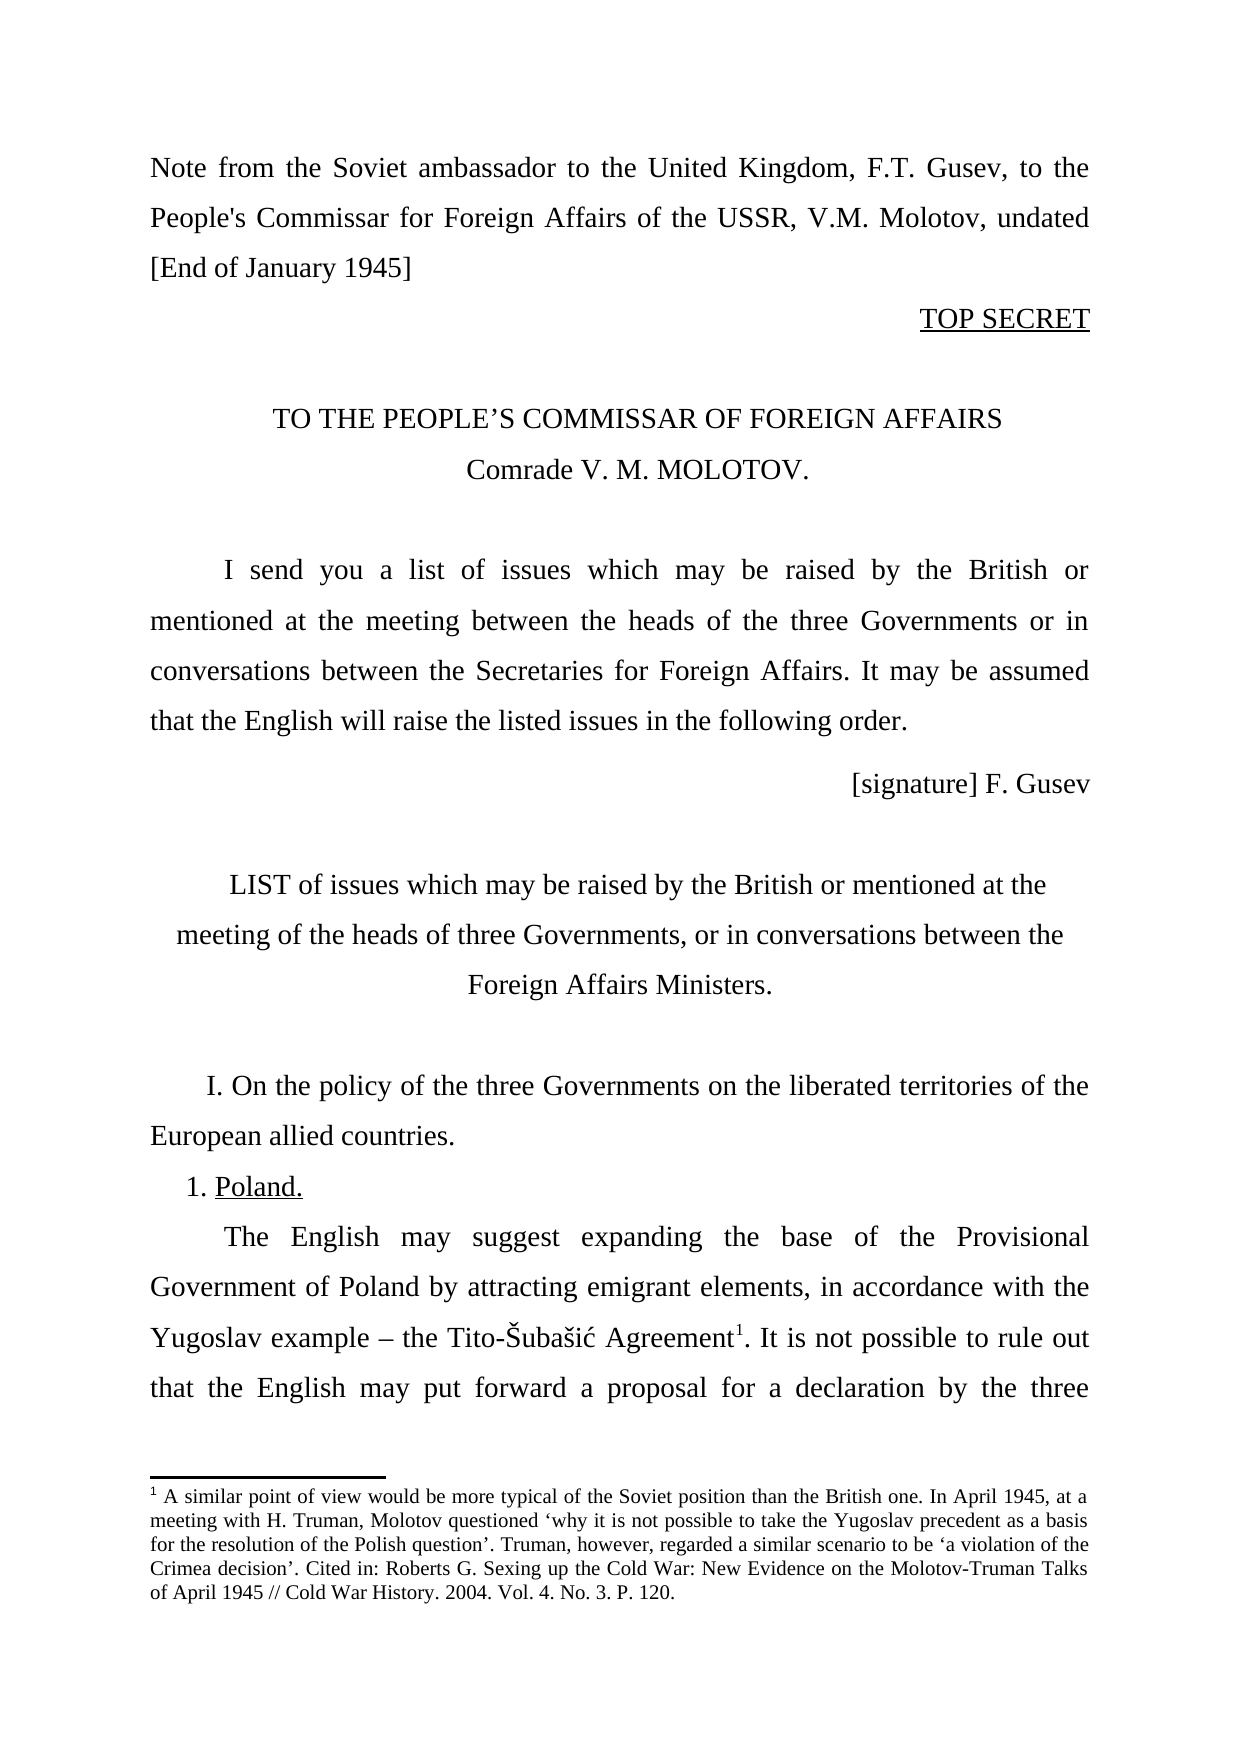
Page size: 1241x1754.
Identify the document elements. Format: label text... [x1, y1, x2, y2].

text Note from the Soviet ambassador to the United Kingdom, F.T. Gusev, to the People's Commissar for Foreign Affairs of the USSR, V.M. Molotov, undated [End of January 1945] [150, 150, 1090, 284]
text 1. Poland. [150, 1169, 1090, 1202]
text I send you a list of issues which may be raised by the British or mentioned at the meeting between the heads of the three Governments or in conversations between the Secretaries for Foreign Affairs. It may be assumed that the English will raise the listed issues in the following order. [150, 552, 1090, 737]
text I. On the policy of the three Governments on the liberated territories of the European allied countries. [150, 1068, 1090, 1152]
text LIST of issues which may be raised by the British or mentioned at the meeting of the heads of three Governments, or in conversations between the Foreign Affairs Ministers. [150, 867, 1090, 1001]
text TO THE PEOPLE’S COMMISSAR OF FOREIGN AFFAIRS [150, 402, 1090, 435]
text [signature] F. Gusev [150, 766, 1090, 800]
text TOP SECRET [150, 301, 1090, 334]
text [150, 1219, 1090, 1403]
text Comrade V. M. MOLOTOV. [150, 452, 1090, 485]
